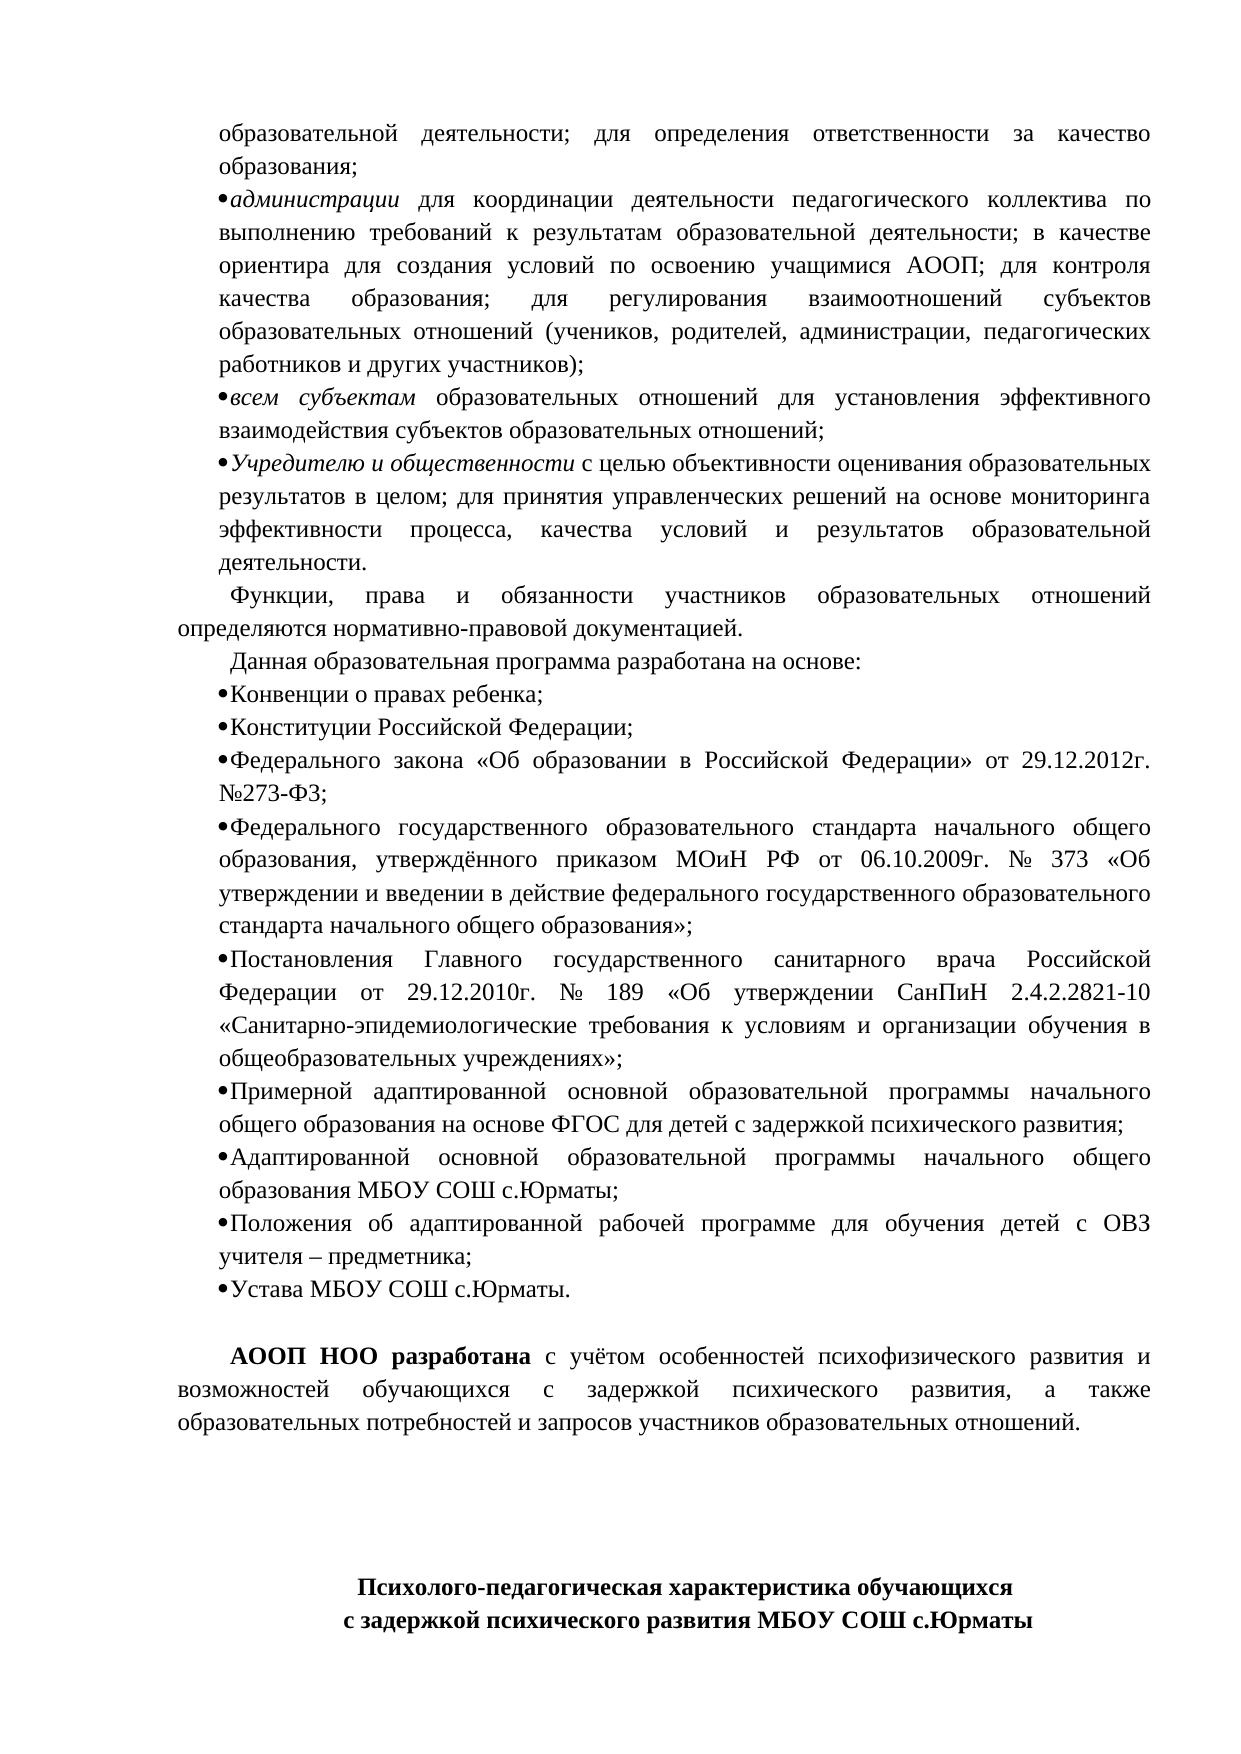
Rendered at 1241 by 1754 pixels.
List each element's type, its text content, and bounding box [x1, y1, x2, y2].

text Данная образовательная программа разработана на основе: [177, 646, 1152, 675]
list Устава МБОУ СОШ с.Юрматы. [218, 1274, 1152, 1303]
text Функции, права и обязанности участников образовательных отношений определяются нормативно-правовой документацией. [177, 580, 1152, 642]
text с задержкой психического развития МБОУ СОШ с.Юрматы [218, 1606, 1152, 1634]
list Федерального закона «Об образовании в Российской Федерации» от 29.12.2012г. №273-Ф3; [218, 746, 1152, 807]
text АООП НОО разработана с учётом особенностей психофизического развития и возможностей обучающихся с задержкой психического развития, а также образовательных потребностей и запросов участников образовательных отношений. [177, 1341, 1152, 1436]
list Примерной адаптированной основной образовательной программы начального общего образования на основе ФГОС для детей с задержкой психического развития; [218, 1076, 1152, 1137]
text Психолого-педагогическая характеристика обучающихся [218, 1572, 1152, 1601]
list Учредителю и общественности с целью объективности оценивания образовательных результатов в целом; для принятия управленческих решений на основе мониторинга эффективности процесса, качества условий и результатов образовательной деятельности. [218, 448, 1152, 576]
list всем субъектам образовательных отношений для установления эффективного взаимодействия субъектов образовательных отношений; [218, 382, 1152, 444]
list Конвенции о правах ребенка; [218, 679, 1152, 708]
list Положения об адаптированной рабочей программе для обучения детей с ОВЗ учителя – предметника; [218, 1208, 1152, 1269]
list Конституции Российской Федерации; [218, 712, 1152, 741]
list администрации для координации деятельности педагогического коллектива по выполнению требований к результатам образовательной деятельности; в качестве ориентира для создания условий по освоению учащимися АООП; для контроля качества образования; для регулирования взаимоотношений субъектов образовательных отношений (учеников, родителей, администрации, педагогических работников и других участников); [218, 184, 1152, 378]
list Постановления Главного государственного санитарного врача Российской Федерации от 29.12.2010г. № 189 «Об утверждении СанПиН 2.4.2.2821-10 «Санитарно-эпидемиологические требования к условиям и организации обучения в общеобразовательных учреждениях»; [218, 944, 1152, 1071]
list Федерального государственного образовательного стандарта начального общего образования, утверждённого приказом МОиН РФ от 06.10.2009г. № 373 «Об утверждении и введении в действие федерального государственного образовательного стандарта начального общего образования»; [218, 812, 1152, 939]
list Адаптированной основной образовательной программы начального общего образования МБОУ СОШ с.Юрматы; [218, 1142, 1152, 1203]
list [218, 118, 1152, 180]
